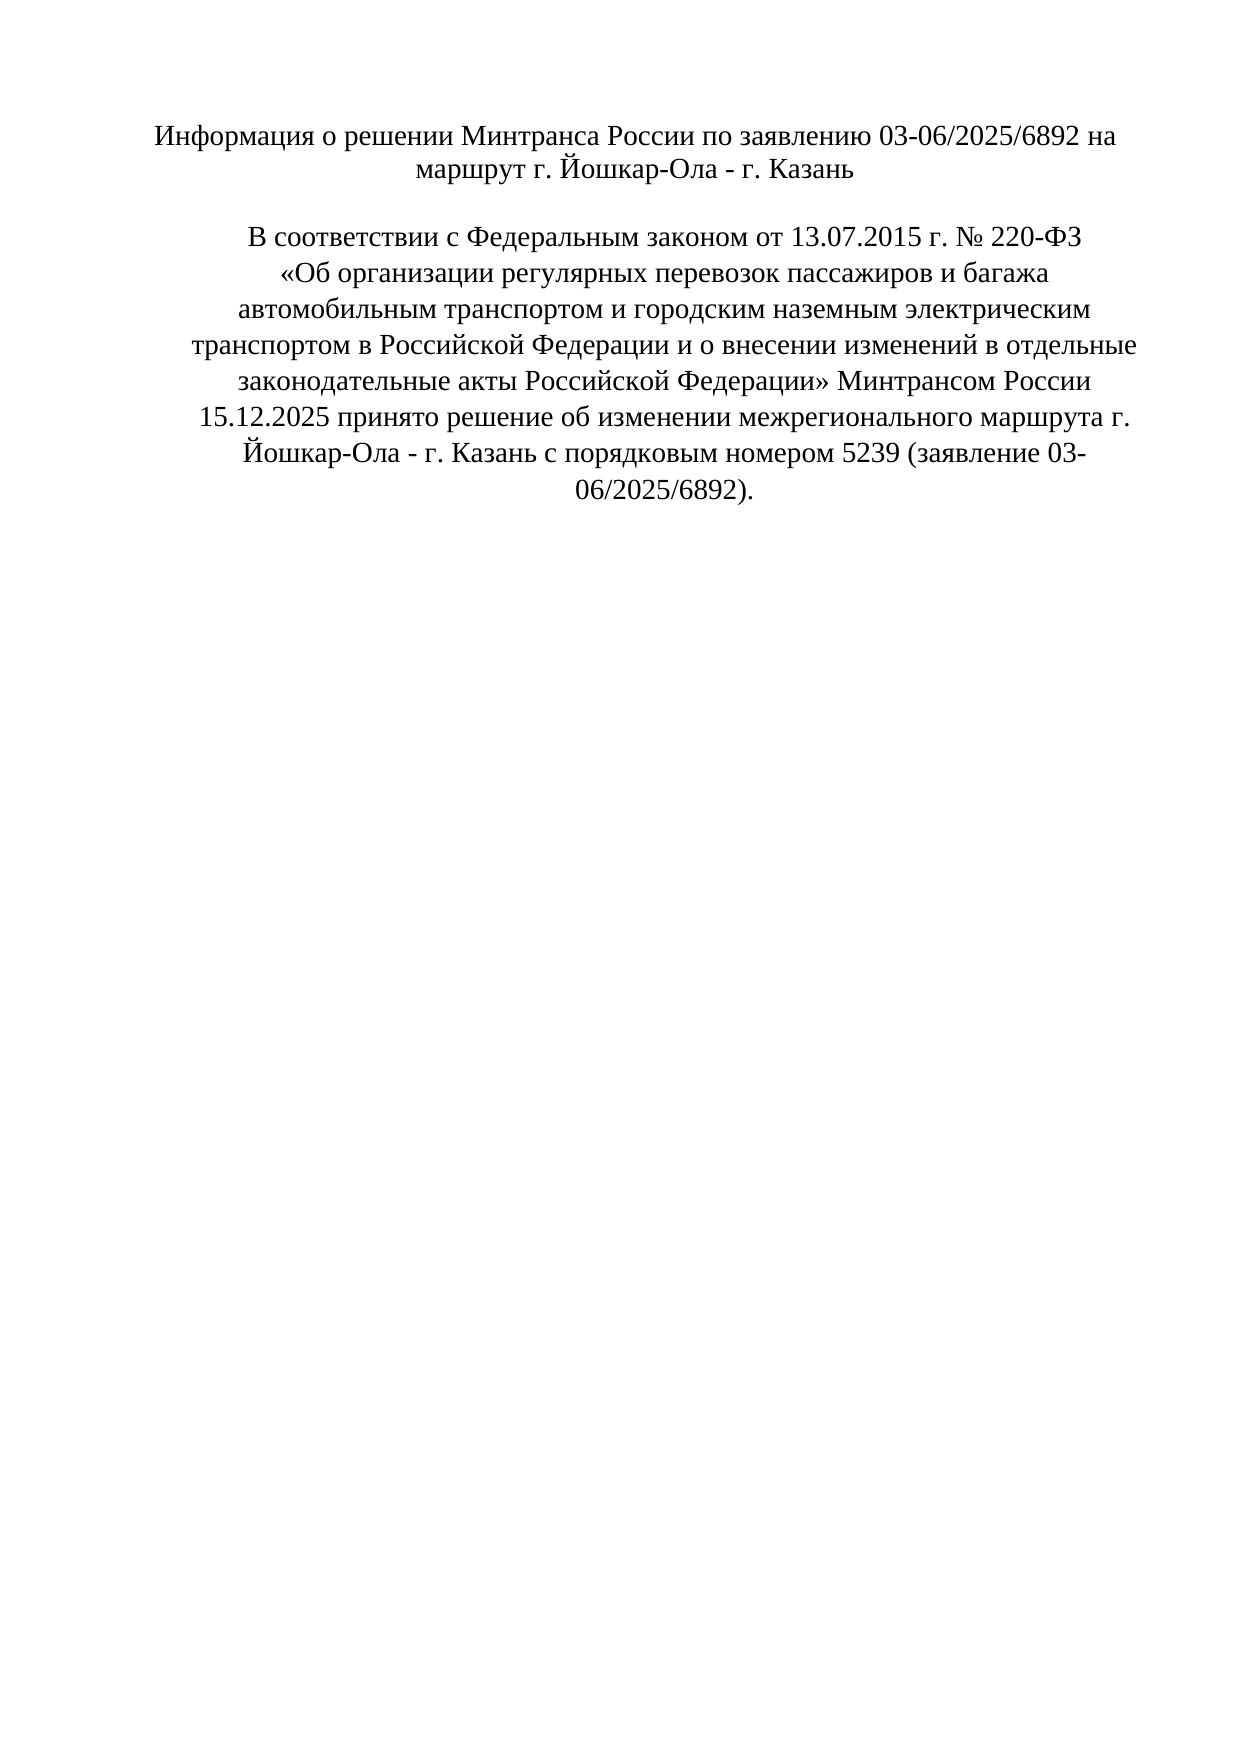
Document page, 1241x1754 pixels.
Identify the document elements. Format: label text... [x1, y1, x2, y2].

text Информация о решении Минтранса России по заявлению 03-06/2025/6892 на маршрут г. Йошкар-Ола - г. Казань [118, 118, 1152, 185]
text В соответствии с Федеральным законом от 13.07.2015 г. № 220-ФЗ «Об организации регулярных перевозок пассажиров и багажа автомобильным транспортом и городским наземным электрическим транспортом в Российской Федерации и о внесении изменений в отдельные законодательные акты Российской Федерации» Минтрансом России 15.12.2025 принято решение об изменении межрегионального маршрута г. Йошкар-Ола - г. Казань с порядковым номером 5239 (заявление 03-06/2025/6892). [177, 219, 1152, 505]
